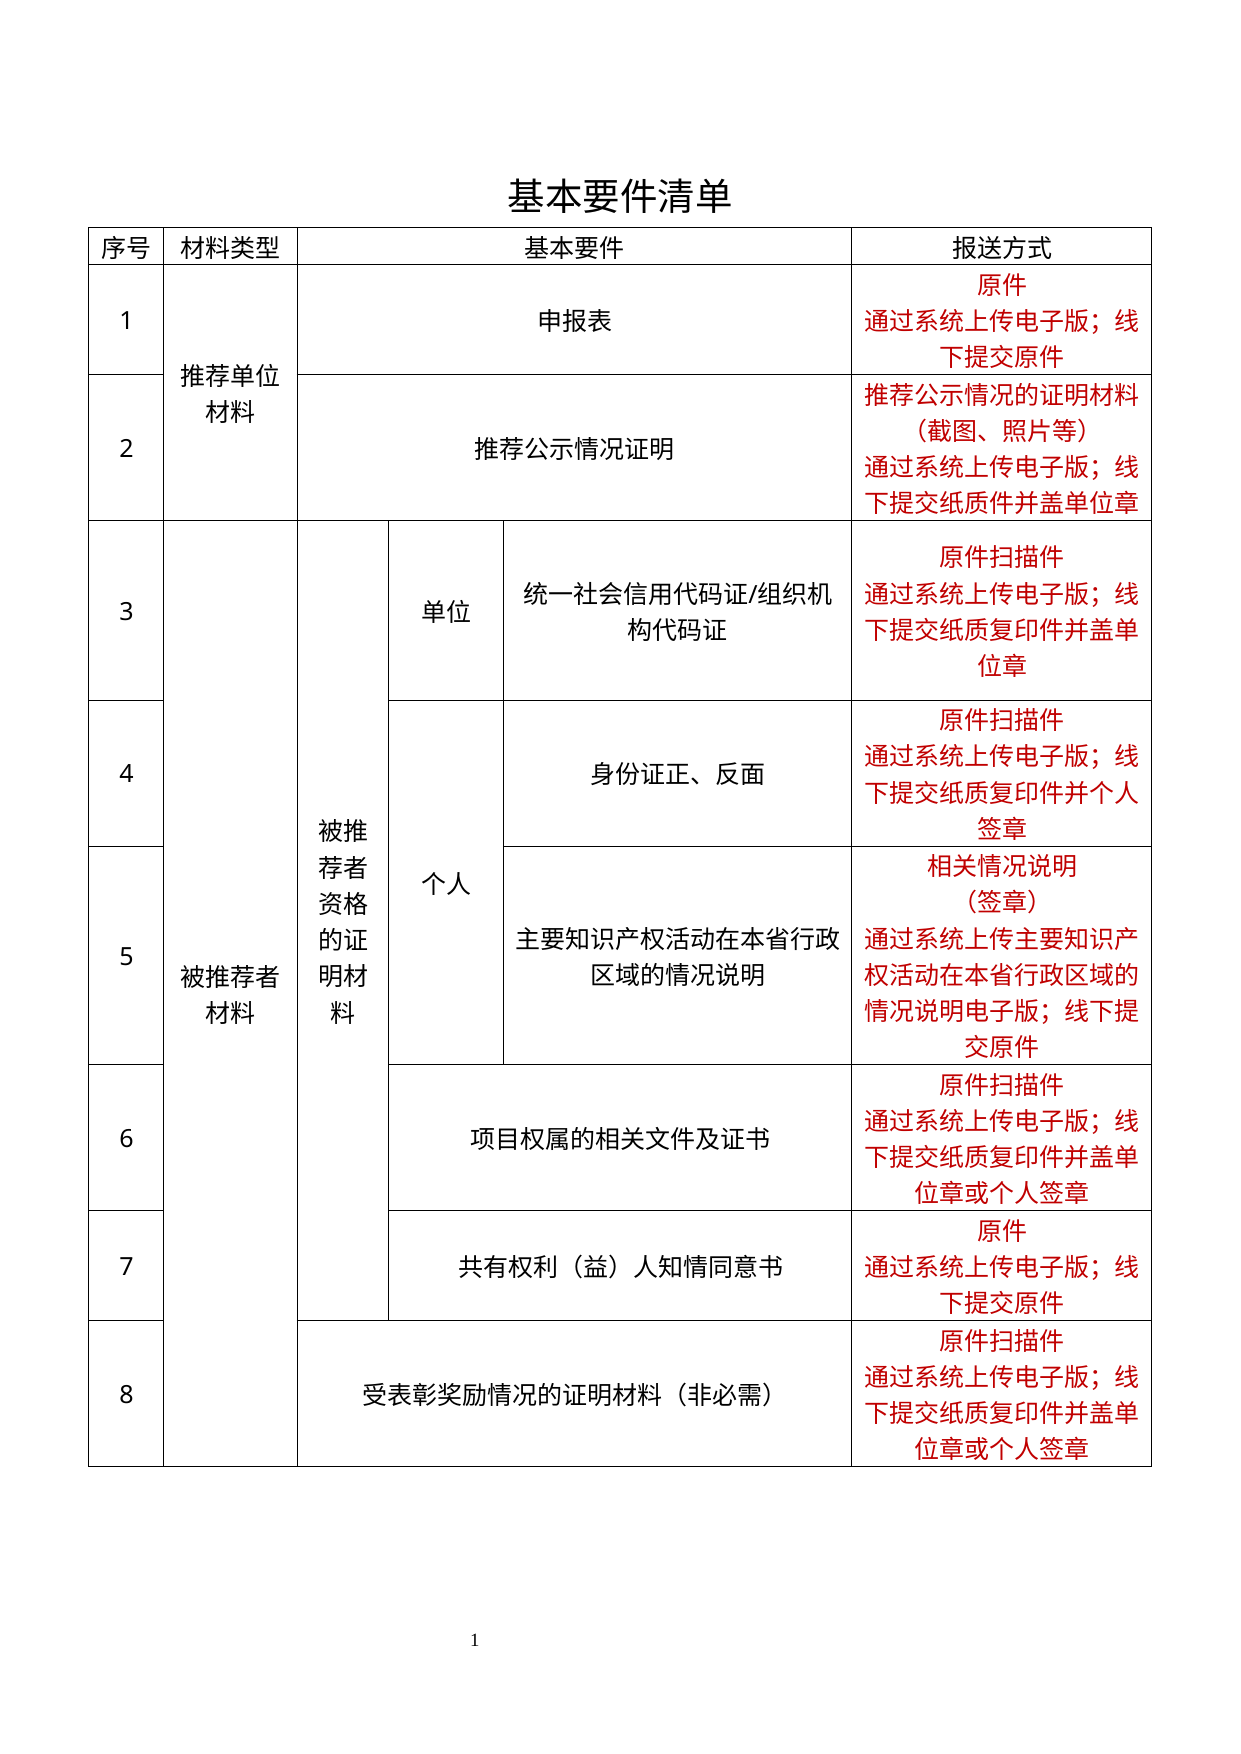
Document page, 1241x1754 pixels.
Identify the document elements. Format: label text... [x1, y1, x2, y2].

table_cell 被推荐者资格的证明材料 [298, 521, 388, 1320]
table_cell 原件 通过系统上传电子版；线下提交原件 [852, 265, 1151, 374]
table_cell 原件扫描件 通过系统上传电子版；线下提交纸质复印件并个人签章 [852, 701, 1151, 846]
table_cell 4 [89, 701, 163, 846]
text 基本要件清单 [187, 162, 1053, 227]
table_header 报送方式 [852, 228, 1151, 264]
table_cell 7 [89, 1211, 163, 1320]
table_cell 申报表 [298, 265, 851, 374]
table_cell 2 [89, 375, 163, 520]
table_cell 项目权属的相关文件及证书 [389, 1065, 851, 1210]
table_cell 被推荐者材料 [164, 521, 297, 1466]
table_cell 原件扫描件 通过系统上传电子版；线下提交纸质复印件并盖单位章或个人签章 [852, 1065, 1151, 1210]
table_cell 1 [89, 265, 163, 374]
table_cell 统一社会信用代码证/组织机构代码证 [504, 521, 851, 699]
table_cell 5 [89, 847, 163, 1064]
table_cell 推荐公示情况的证明材料（截图、照片等） 通过系统上传电子版；线下提交纸质件并盖单位章 [852, 375, 1151, 520]
table_cell 8 [89, 1321, 163, 1466]
table_cell 单位 [389, 521, 503, 699]
table_cell 原件 通过系统上传电子版；线下提交原件 [852, 1211, 1151, 1320]
table_cell 原件扫描件 通过系统上传电子版；线下提交纸质复印件并盖单位章或个人签章 [852, 1321, 1151, 1466]
table_cell 相关情况说明 （签章） 通过系统上传主要知识产权活动在本省行政区域的情况说明电子版；线下提交原件 [852, 847, 1151, 1064]
table_cell 共有权利（益）人知情同意书 [389, 1211, 851, 1320]
table_header 序号 [89, 228, 163, 264]
table_cell 3 [89, 521, 163, 699]
table_cell 推荐公示情况证明 [298, 375, 851, 520]
table_cell 身份证正、反面 [504, 701, 851, 846]
table_cell 个人 [389, 701, 503, 1064]
table_cell 原件扫描件 通过系统上传电子版；线下提交纸质复印件并盖单位章 [852, 521, 1151, 699]
table_header 材料类型 [164, 228, 297, 264]
table_cell 主要知识产权活动在本省行政区域的情况说明 [504, 847, 851, 1064]
table_cell 6 [89, 1065, 163, 1210]
table_header 基本要件 [298, 228, 851, 264]
table_cell 推荐单位材料 [164, 265, 297, 520]
table_cell 受表彰奖励情况的证明材料（非必需） [298, 1321, 851, 1466]
